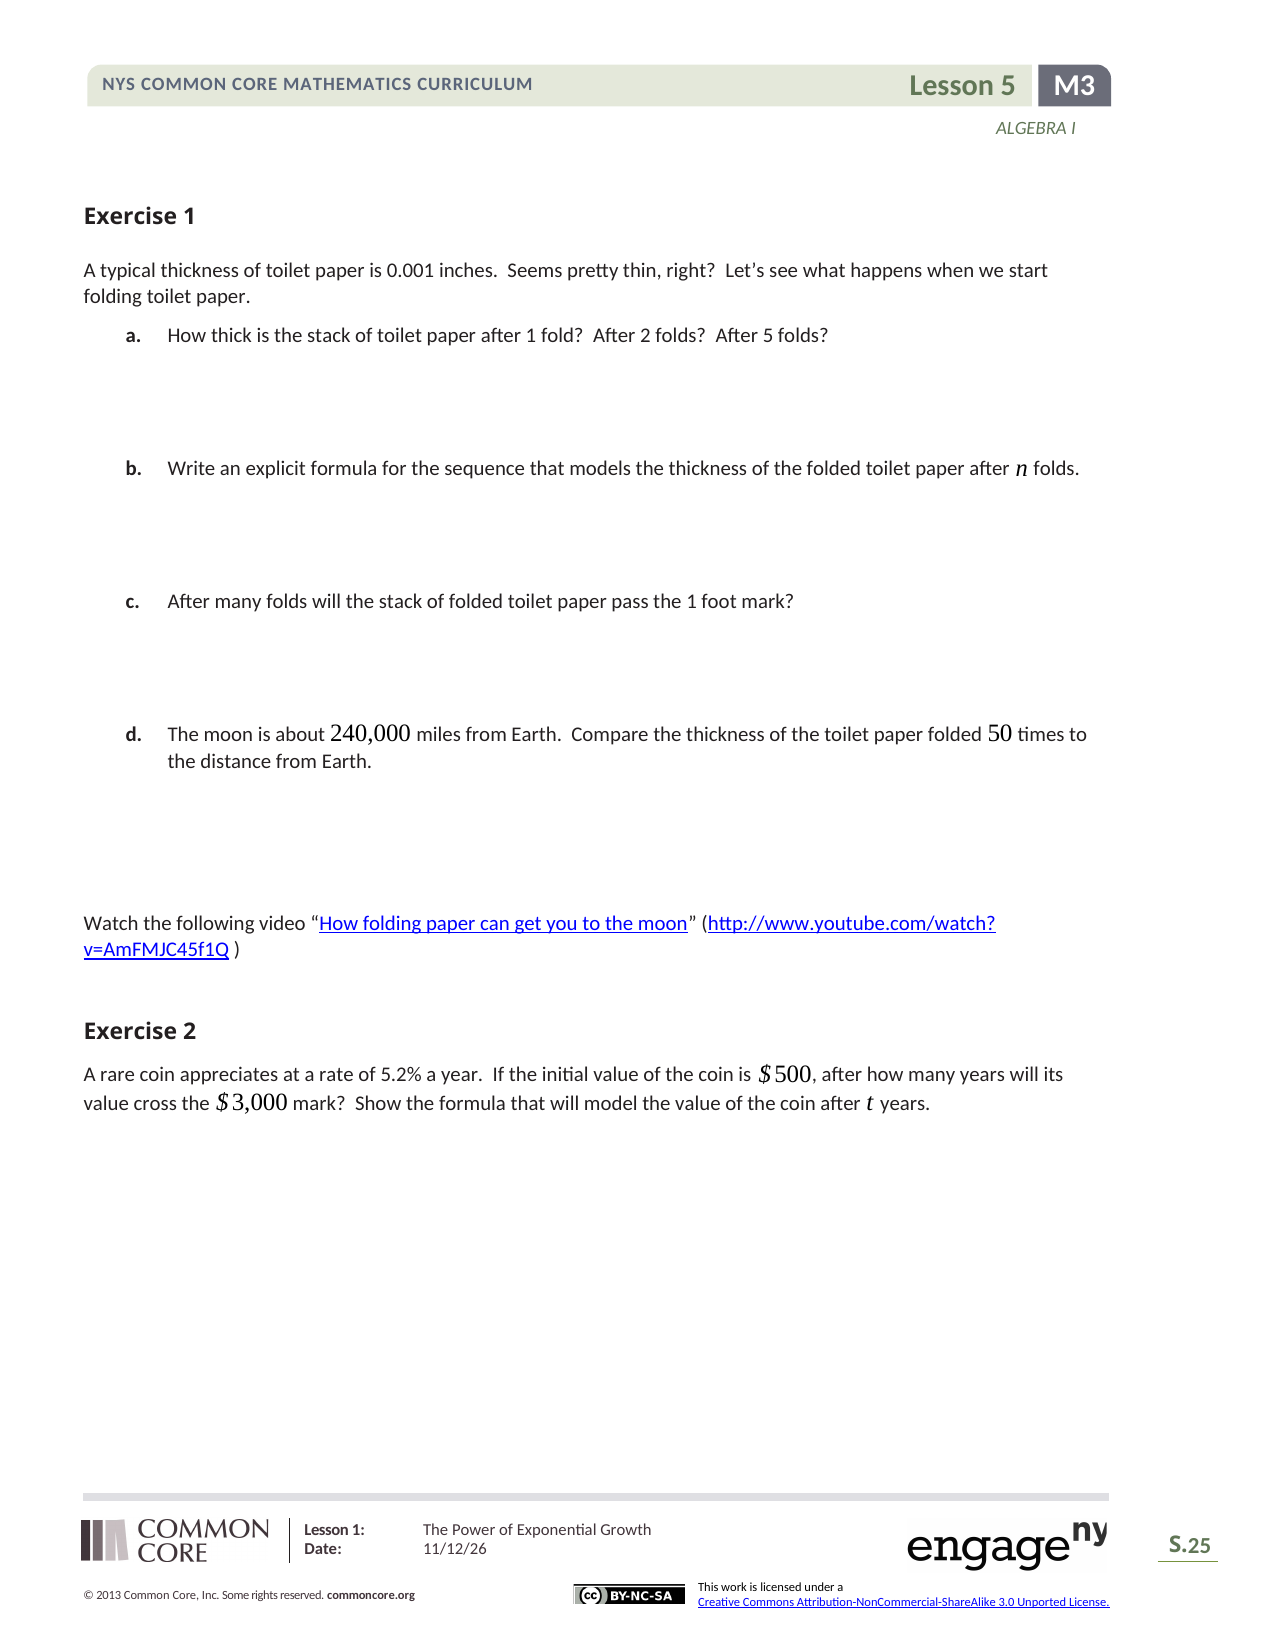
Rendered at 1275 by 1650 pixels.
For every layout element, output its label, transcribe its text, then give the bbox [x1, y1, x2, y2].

text Exercise 2 [83, 1015, 1108, 1046]
list The moon is about miles from Earth. Compare the thickness of the toilet paper folded times to the distance from Earth. [125, 720, 1108, 774]
list How thick is the stack of toilet paper after 1 fold? After 2 folds? After 5 folds? [125, 323, 1108, 348]
list Write an explicit formula for the sequence that models the thickness of the folded toilet paper after folds. [125, 454, 1108, 482]
text A rare coin appreciates at a rate of 5.2% a year. If the initial value of the coin is , after how many years will its value cross the mark? Show the formula that will model the value of the coin after years. [83, 1060, 1108, 1117]
list After many folds will the stack of folded toilet paper pass the 1 foot mark? [125, 588, 1108, 613]
text A typical thickness of toilet paper is 0.001 inches. Seems pretty thin, right? Let’s see what happens when we start folding toilet paper. [83, 257, 1108, 309]
picture [572, 1584, 685, 1604]
text Watch the following video “How folding paper can get you to the moon” (http://www.youtube.com/watch?v=AmFMJC45f1Q ) [83, 910, 1018, 962]
picture [81, 1517, 269, 1562]
text Exercise 1 [83, 200, 1108, 231]
picture [906, 1518, 1107, 1573]
